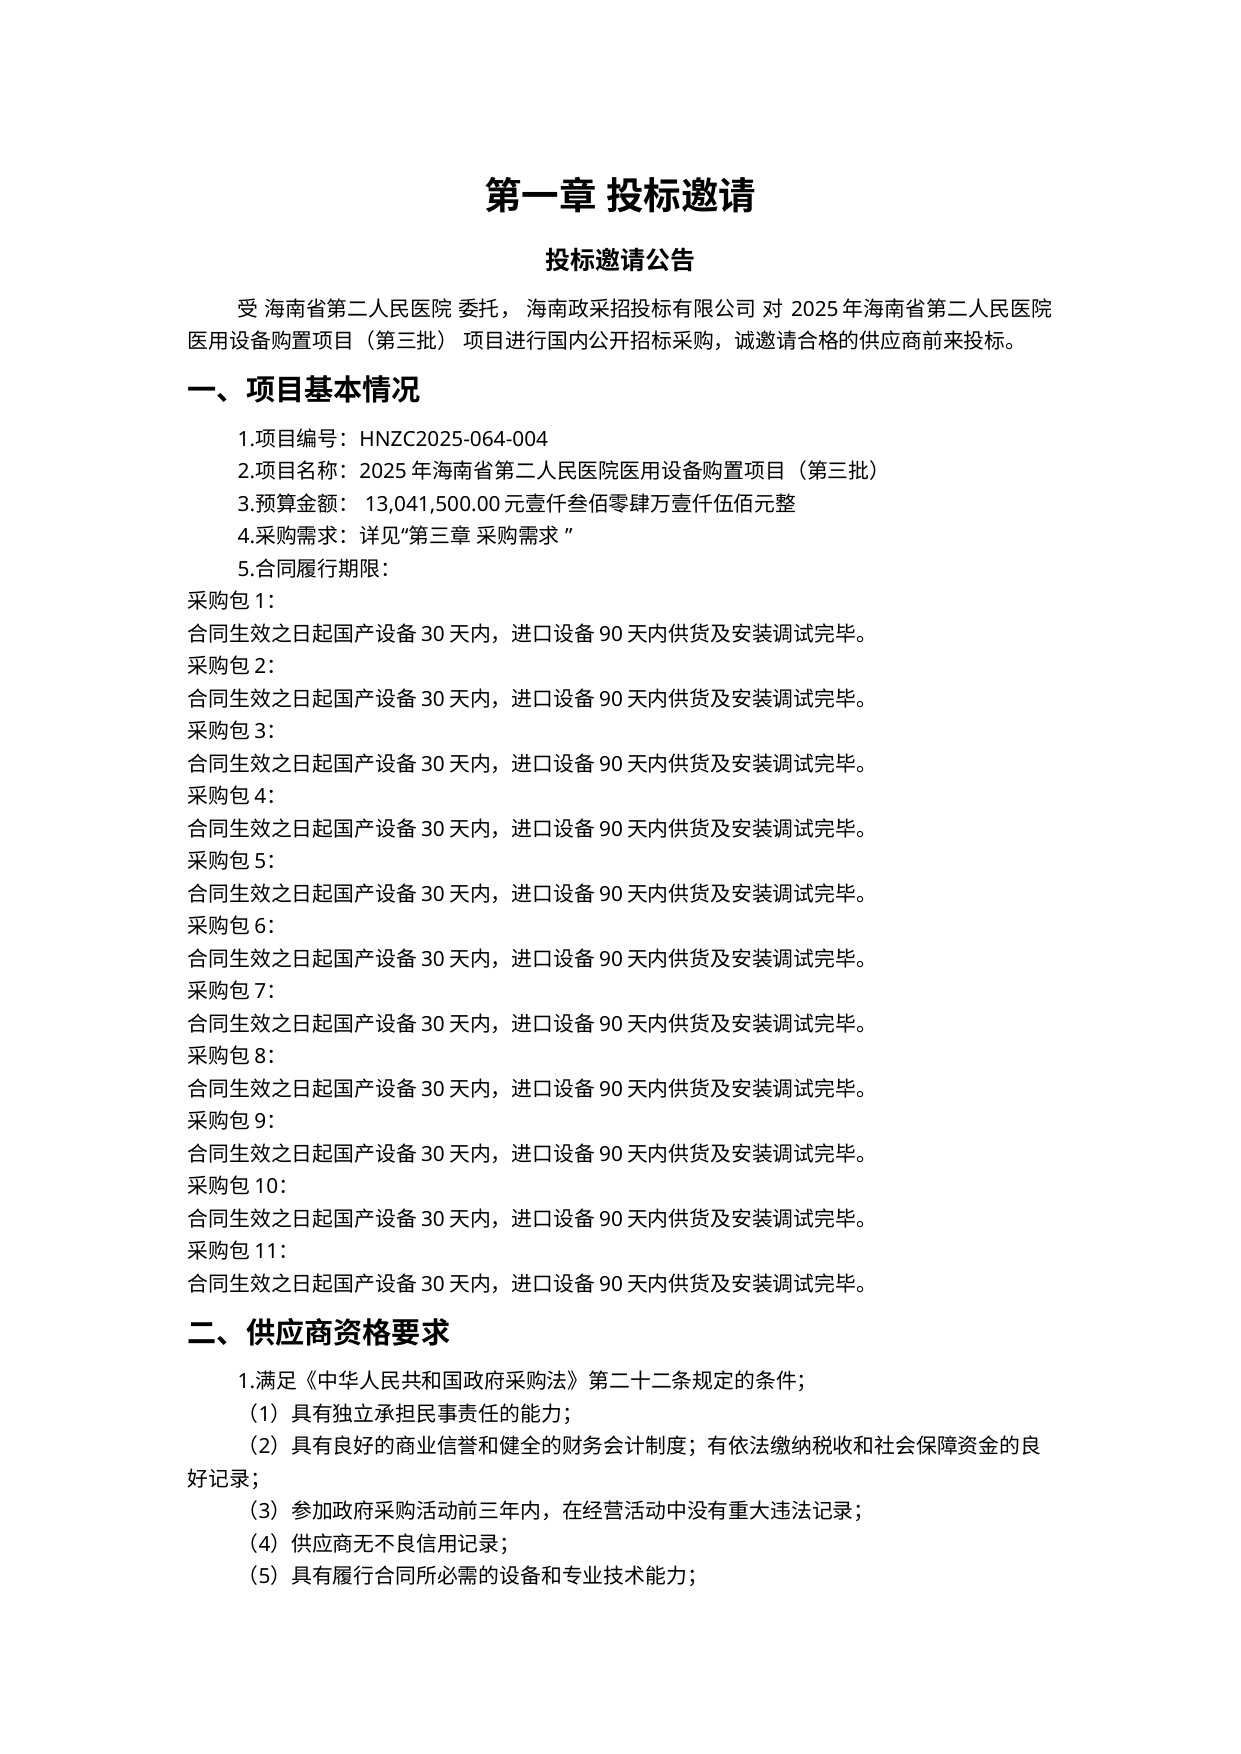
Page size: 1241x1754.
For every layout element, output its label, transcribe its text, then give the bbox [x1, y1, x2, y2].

text 采购包1： [187, 584, 1053, 617]
text 二、供应商资格要求 [187, 1299, 1053, 1364]
text （1）具有独立承担民事责任的能力； [187, 1397, 1053, 1429]
text 采购包4： [187, 779, 1053, 812]
text 投标邀请公告 [187, 227, 1053, 292]
text （2）具有良好的商业信誉和健全的财务会计制度；有依法缴纳税收和社会保障资金的良好记录； [187, 1429, 1053, 1494]
text 第一章 投标邀请 [187, 162, 1053, 227]
text 合同生效之日起国产设备30天内，进口设备90天内供货及安装调试完毕。 [187, 682, 1053, 714]
text 受 海南省第二人民医院 委托， 海南政采招投标有限公司 对 2025年海南省第二人民医院医用设备购置项目（第三批） 项目进行国内公开招标采购，诚邀请合格的供应商前来投标。 [187, 292, 1053, 357]
text 采购包5： [187, 844, 1053, 877]
text 采购包6： [187, 909, 1053, 942]
text （5）具有履行合同所必需的设备和专业技术能力； [187, 1559, 1053, 1592]
text 1.满足《中华人民共和国政府采购法》第二十二条规定的条件； [187, 1364, 1053, 1397]
text （3）参加政府采购活动前三年内，在经营活动中没有重大违法记录； [187, 1494, 1053, 1527]
text 采购包9： [187, 1104, 1053, 1137]
text 合同生效之日起国产设备30天内，进口设备90天内供货及安装调试完毕。 [187, 1072, 1053, 1104]
text 采购包2： [187, 649, 1053, 682]
text 2.项目名称：2025年海南省第二人民医院医用设备购置项目（第三批） [187, 454, 1053, 487]
text 采购包11： [187, 1234, 1053, 1267]
text 采购包7： [187, 974, 1053, 1007]
text 4.采购需求：详见“第三章 采购需求 ” [187, 519, 1053, 552]
text 1.项目编号：HNZC2025-064-004 [187, 422, 1053, 454]
text （4）供应商无不良信用记录； [187, 1527, 1053, 1559]
text 合同生效之日起国产设备30天内，进口设备90天内供货及安装调试完毕。 [187, 812, 1053, 844]
text 合同生效之日起国产设备30天内，进口设备90天内供货及安装调试完毕。 [187, 1267, 1053, 1299]
text 采购包8： [187, 1039, 1053, 1072]
text 合同生效之日起国产设备30天内，进口设备90天内供货及安装调试完毕。 [187, 1202, 1053, 1234]
text 采购包10： [187, 1169, 1053, 1202]
text 3.预算金额： 13,041,500.00元壹仟叁佰零肆万壹仟伍佰元整 [187, 487, 1053, 519]
text 采购包3： [187, 714, 1053, 747]
text 合同生效之日起国产设备30天内，进口设备90天内供货及安装调试完毕。 [187, 1137, 1053, 1169]
text 合同生效之日起国产设备30天内，进口设备90天内供货及安装调试完毕。 [187, 877, 1053, 909]
text 合同生效之日起国产设备30天内，进口设备90天内供货及安装调试完毕。 [187, 617, 1053, 649]
text 5.合同履行期限： [187, 552, 1053, 584]
text 合同生效之日起国产设备30天内，进口设备90天内供货及安装调试完毕。 [187, 747, 1053, 779]
text 合同生效之日起国产设备30天内，进口设备90天内供货及安装调试完毕。 [187, 1007, 1053, 1039]
text 合同生效之日起国产设备30天内，进口设备90天内供货及安装调试完毕。 [187, 942, 1053, 974]
text 一、项目基本情况 [187, 357, 1053, 422]
